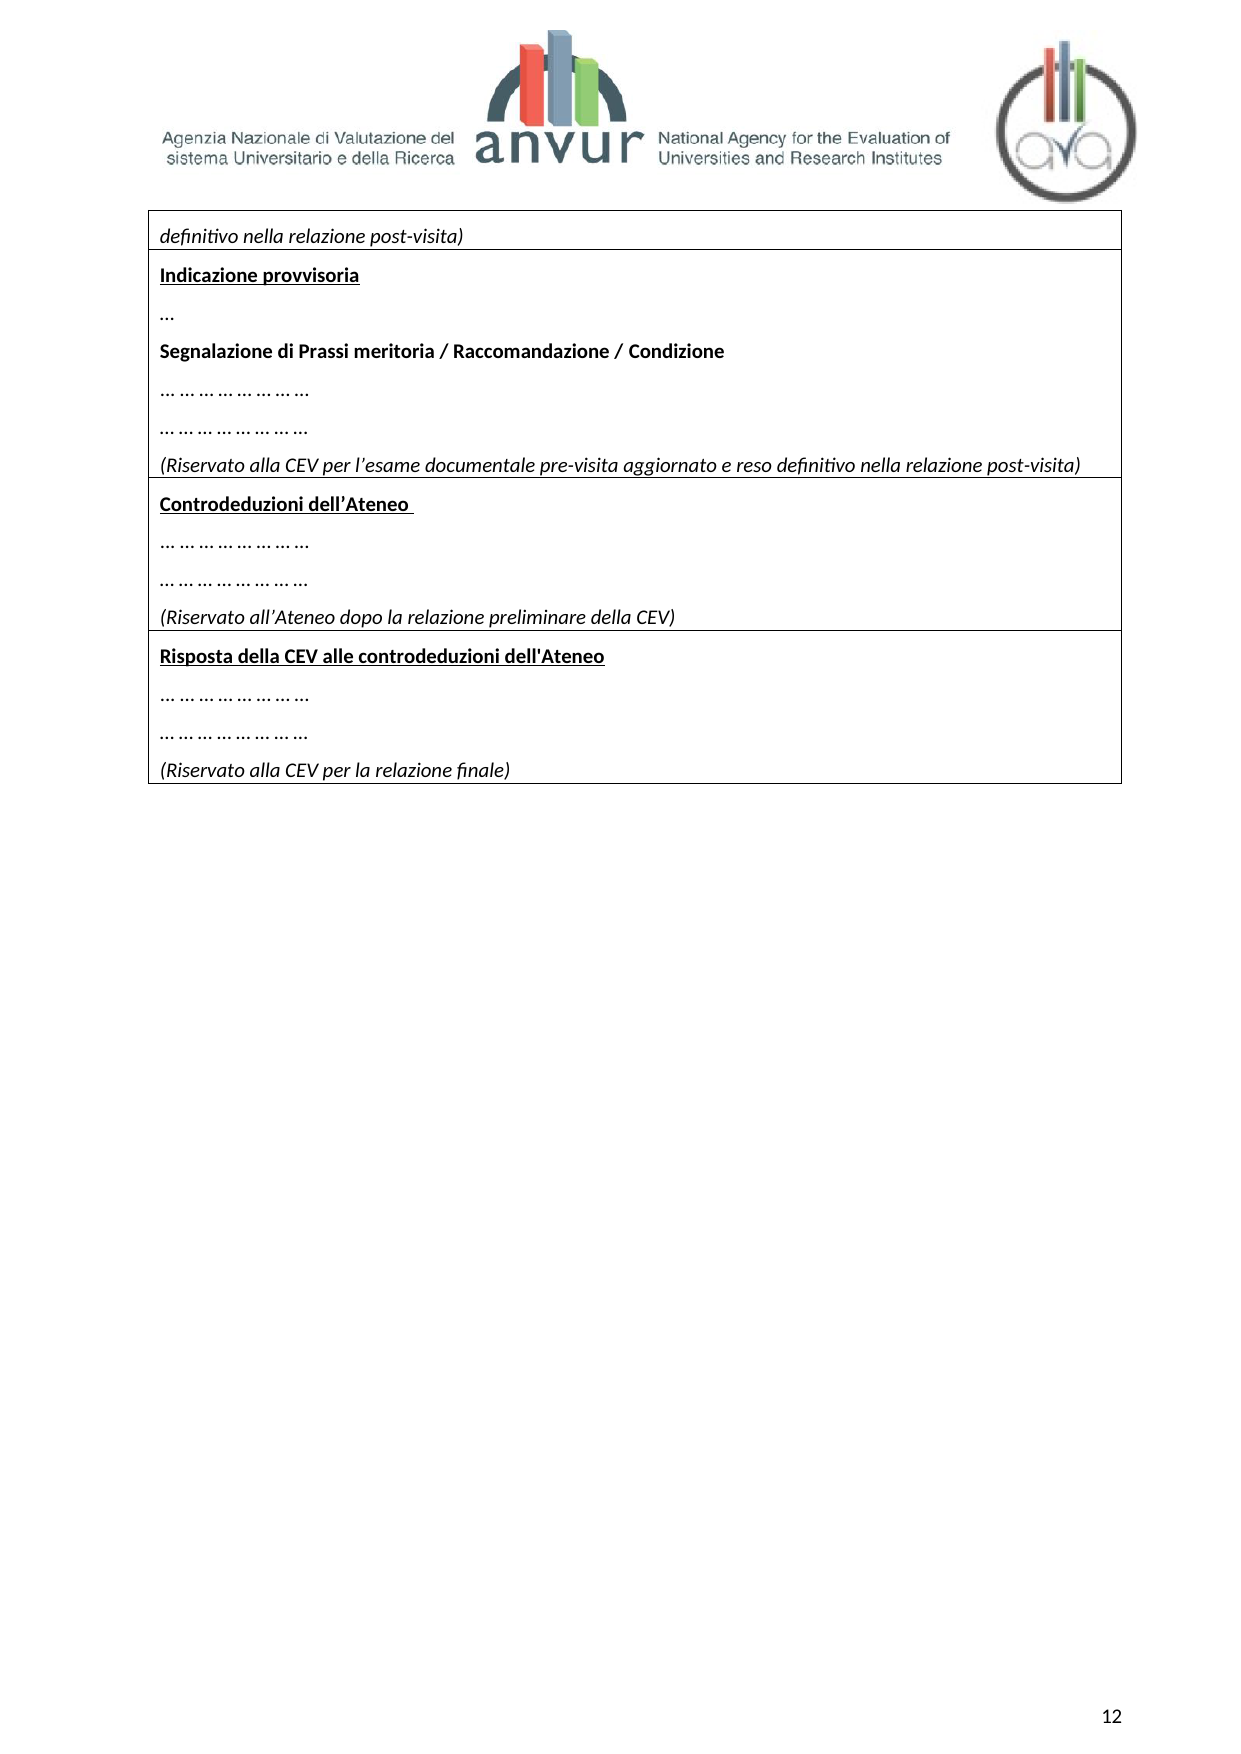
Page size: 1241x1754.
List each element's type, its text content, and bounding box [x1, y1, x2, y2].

table_cell Indicazione provvisoria … Segnalazione di Prassi meritoria / Raccomandazione / Condizione ... … … … … … … … … … … … … … … … (Riservato alla CEV per l’esame documentale pre-visita aggiornato e reso definitivo nella relazione post-visita) [149, 250, 1121, 477]
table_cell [149, 211, 1121, 249]
table_cell Controdeduzioni dell’Ateneo ... … … … … … … … … … … … … … … … (Riservato all’Ateneo dopo la relazione preliminare della CEV) [149, 478, 1121, 630]
table_cell Risposta della CEV alle controdeduzioni dell'Ateneo ... … … … … … … … … … … … … … … … (Riservato alla CEV per la relazione finale) [149, 631, 1121, 783]
